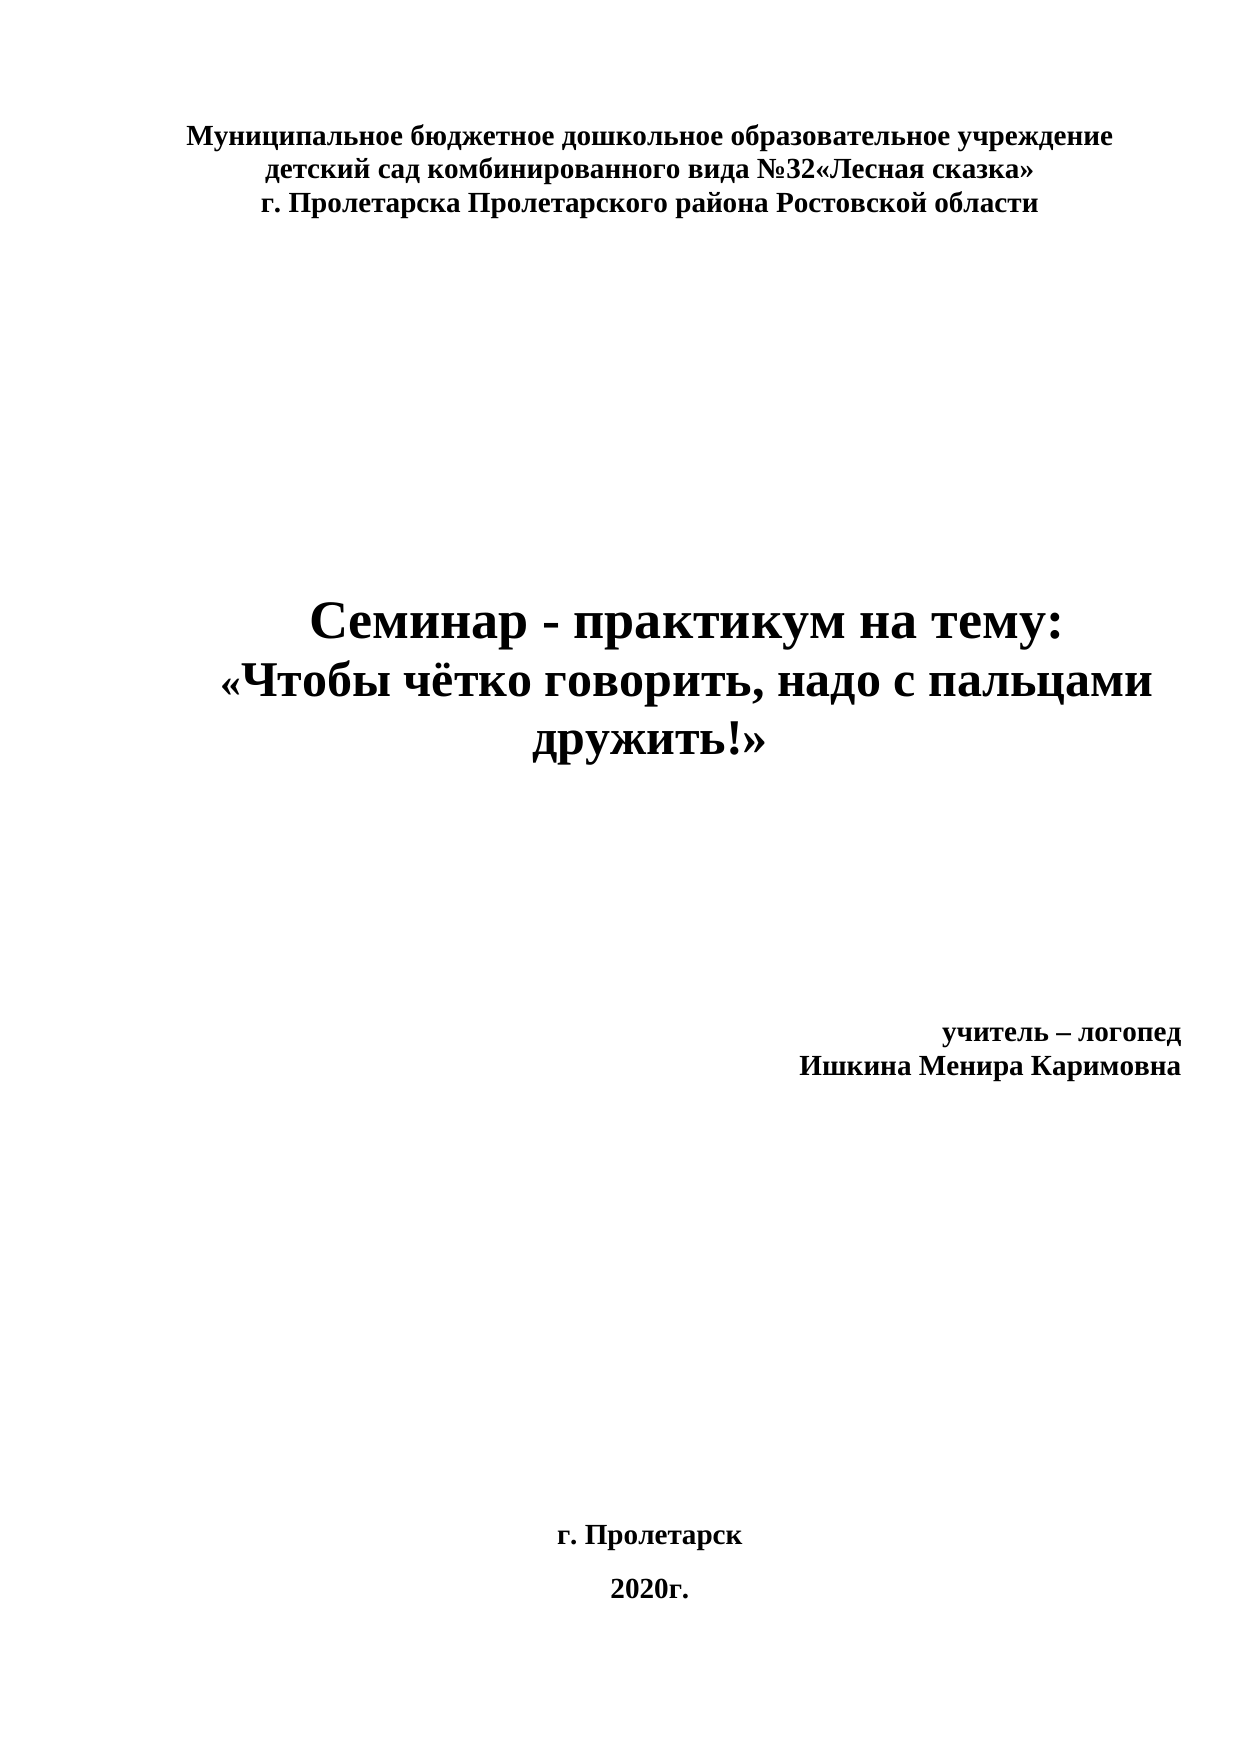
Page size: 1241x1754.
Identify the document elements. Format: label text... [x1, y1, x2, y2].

text Ишкина Менира Каримовна [118, 1048, 1181, 1081]
text 2020г. [118, 1572, 1181, 1605]
text Семинар - практикум на тему: [118, 588, 1181, 650]
text г. Пролетарск [118, 1517, 1181, 1551]
text «Чтобы чётко говорить, надо с пальцами дружить!» [118, 650, 1181, 765]
text г. Пролетарска Пролетарского района Ростовской области [118, 185, 1181, 219]
text учитель – логопед [118, 1014, 1181, 1048]
text Муниципальное бюджетное дошкольное образовательное учреждение [118, 118, 1181, 152]
text детский сад комбинированного вида №32«Лесная сказка» [118, 152, 1181, 185]
